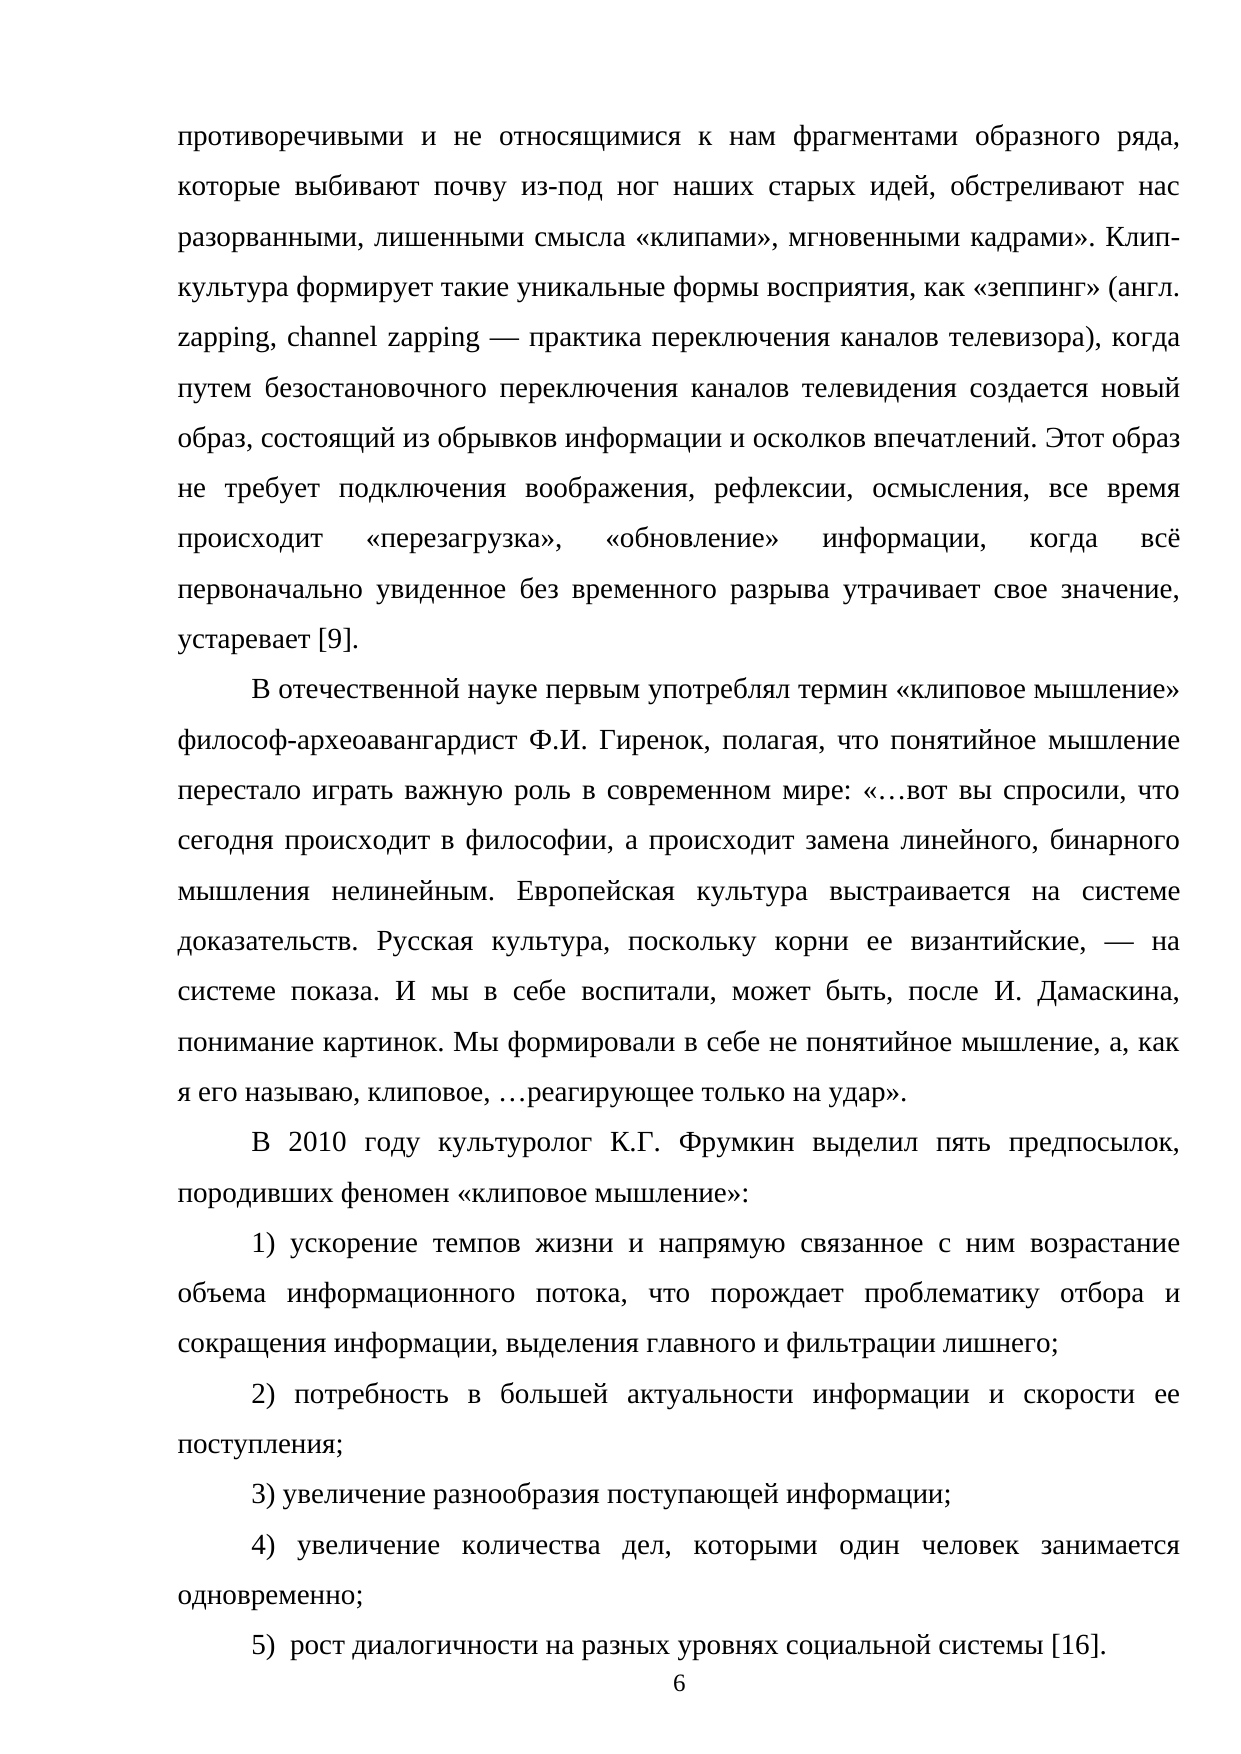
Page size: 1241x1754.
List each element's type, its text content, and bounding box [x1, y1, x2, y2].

list В отечественной науке первым употреблял термин «клиповое мышление» философ-археоавангардист Ф.И. Гиренок, полагая, что понятийное мышление перестало играть важную роль в современном мире: «…вот вы спросили, что сегодня происходит в философии, а происходит замена линейного, бинарного мышления нелинейным. Европейская культура выстраивается на системе доказательств. Русская культура, поскольку корни ее византийские, — на системе показа. И мы в себе воспитали, может быть, после И. Дамаскина, понимание картинок. Мы формировали в себе не понятийное мышление, а, как я его называю, клиповое, …реагирующее только на удар». [177, 672, 1181, 1108]
list 4) увеличение количества дел, которыми один человек занимается одновременно; [177, 1527, 1181, 1611]
list 2) потребность в большей актуальности информации и скорости ее поступления; [177, 1376, 1181, 1460]
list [177, 118, 1181, 655]
list 1) ускорение темпов жизни и напрямую связанное с ним возрастание объема информационного потока, что порождает проблематику отбора и сокращения информации, выделения главного и фильтрации лишнего; [177, 1225, 1181, 1359]
list 5) рост диалогичности на разных уровнях социальной системы [16]. [177, 1627, 1181, 1661]
list 3) увеличение разнообразия поступающей информации; [177, 1477, 1181, 1510]
list В 2010 году культуролог К.Г. Фрумкин выделил пять предпосылок, породивших феномен «клиповое мышление»: [177, 1124, 1181, 1208]
